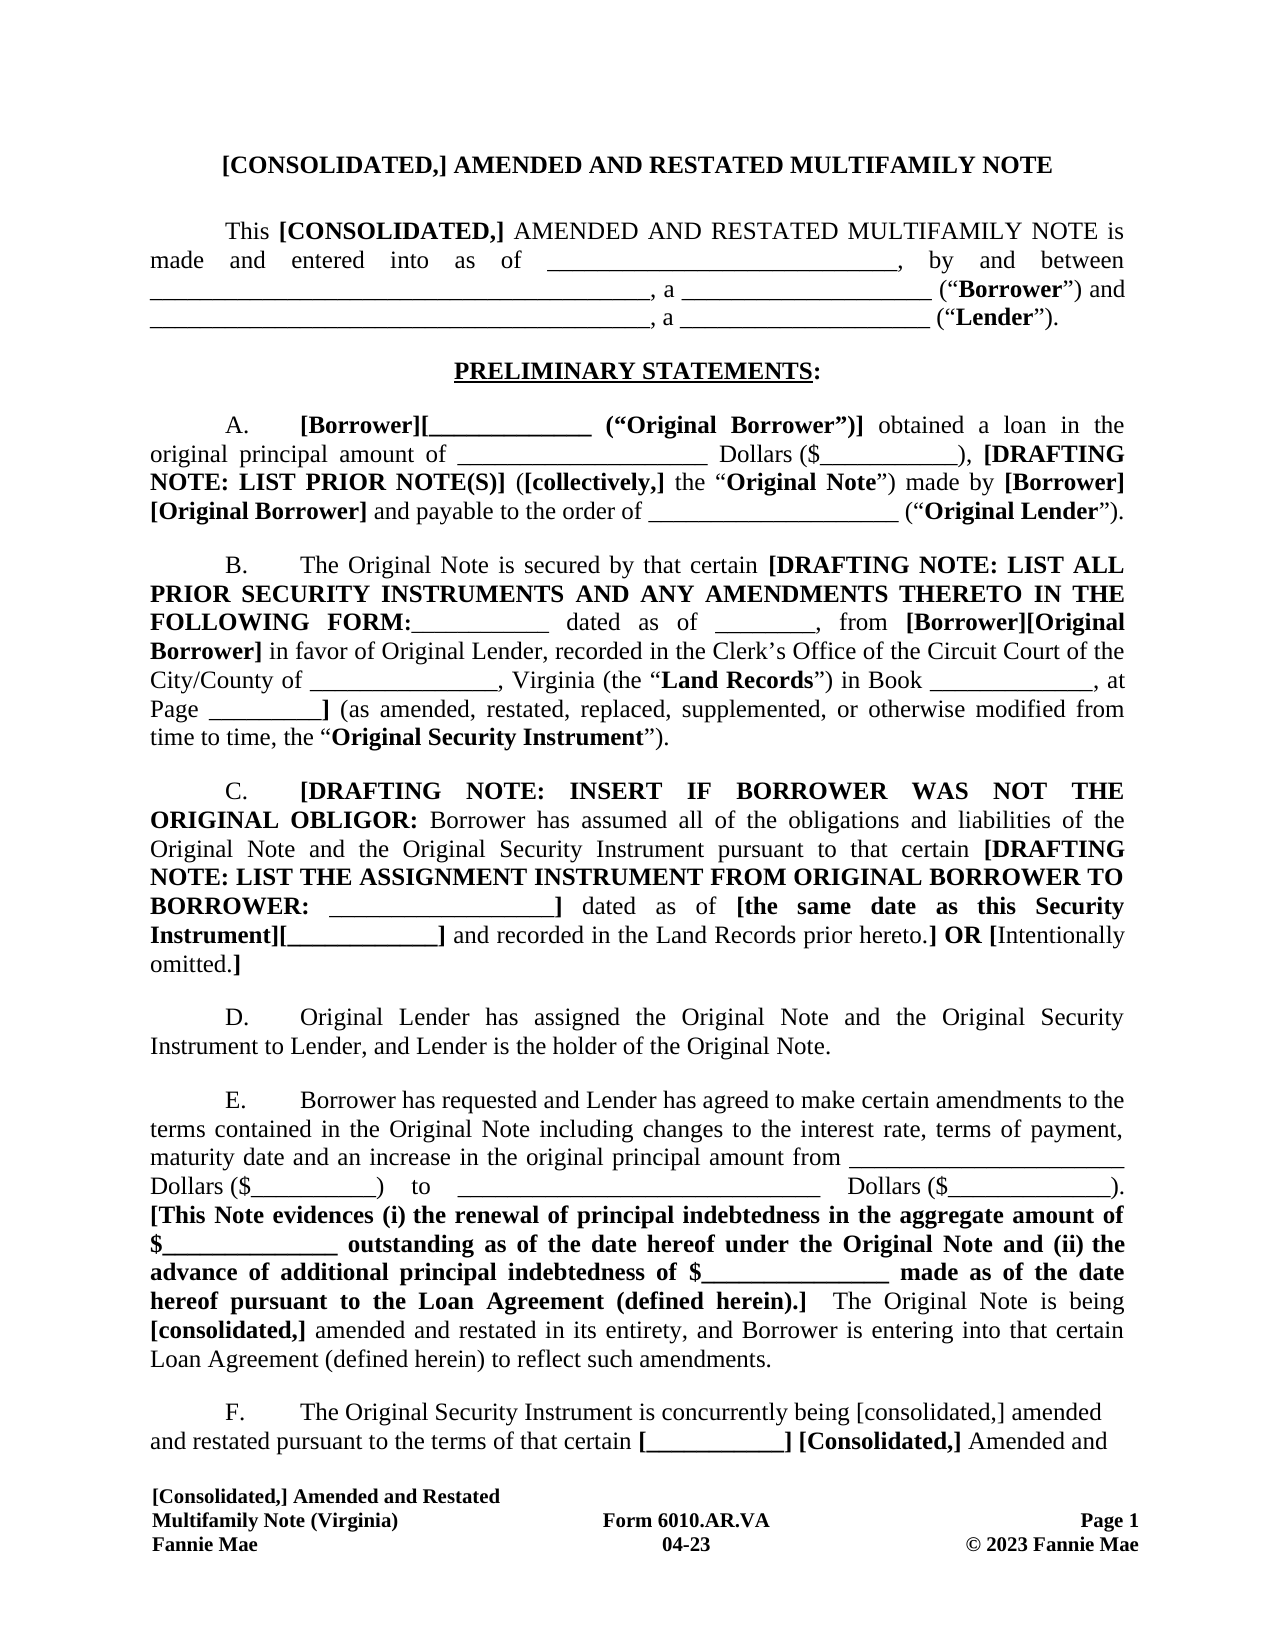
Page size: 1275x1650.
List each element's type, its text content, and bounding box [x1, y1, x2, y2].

text E. Borrower has requested and Lender has agreed to make certain amendments to the terms contained in the Original Note including changes to the interest rate, terms of payment, maturity date and an increase in the original principal amount from ______________________ Dollars ($__________) to _____________________________ Dollars ($_____________). [This Note evidences (i) the renewal of principal indebtedness in the aggregate amount of $______________ outstanding as of the date hereof under the Original Note and (ii) the advance of additional principal indebtedness of $_______________ made as of the date hereof pursuant to the Loan Agreement (defined herein).] The Original Note is being [consolidated,] amended and restated in its entirety, and Borrower is entering into that certain Loan Agreement (defined herein) to reflect such amendments. [150, 1085, 1125, 1372]
text D. Original Lender has assigned the Original Note and the Original Security Instrument to Lender, and Lender is the holder of the Original Note. [150, 1002, 1125, 1060]
text C. [DRAFTING NOTE: INSERT IF BORROWER WAS NOT THE ORIGINAL OBLIGOR: Borrower has assumed all of the obligations and liabilities of the Original Note and the Original Security Instrument pursuant to that certain [DRAFTING NOTE: LIST THE ASSIGNMENT INSTRUMENT FROM ORIGINAL BORROWER TO BORROWER: __________________] dated as of [the same date as this Security Instrument][____________] and recorded in the Land Records prior hereto.] OR [Intentionally omitted.] [150, 776, 1125, 977]
text PRELIMINARY STATEMENTS: [150, 356, 1125, 385]
text A. [Borrower][_____________ (“Original Borrower”)] obtained a loan in the original principal amount of ____________________ Dollars ($___________), [DRAFTING NOTE: LIST PRIOR NOTE(S)] ([collectively,] the “Original Note”) made by [Borrower][Original Borrower] and payable to the order of ____________________ (“Original Lender”). [150, 410, 1125, 525]
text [150, 1397, 1125, 1455]
text [CONSOLIDATED,] AMENDED AND RESTATED MULTIFAMILY NOTE [150, 150, 1125, 179]
text This [CONSOLIDATED,] AMENDED AND RESTATED MULTIFAMILY NOTE is made and entered into as of ____________________________, by and between ________________________________________, a ____________________ (“Borrower”) and ________________________________________, a ____________________ (“Lender”). [150, 216, 1125, 331]
text B. The Original Note is secured by that certain [DRAFTING NOTE: LIST ALL PRIOR SECURITY INSTRUMENTS AND ANY AMENDMENTS THERETO IN THE FOLLOWING FORM:____________ dated as of ________, from [Borrower][Original Borrower] in favor of Original Lender, recorded in the Clerk’s Office of the Circuit Court of the City/County of _______________, Virginia (the “Land Records”) in Book _____________, at Page _________] (as amended, restated, replaced, supplemented, or otherwise modified from time to time, the “Original Security Instrument”). [150, 550, 1125, 751]
